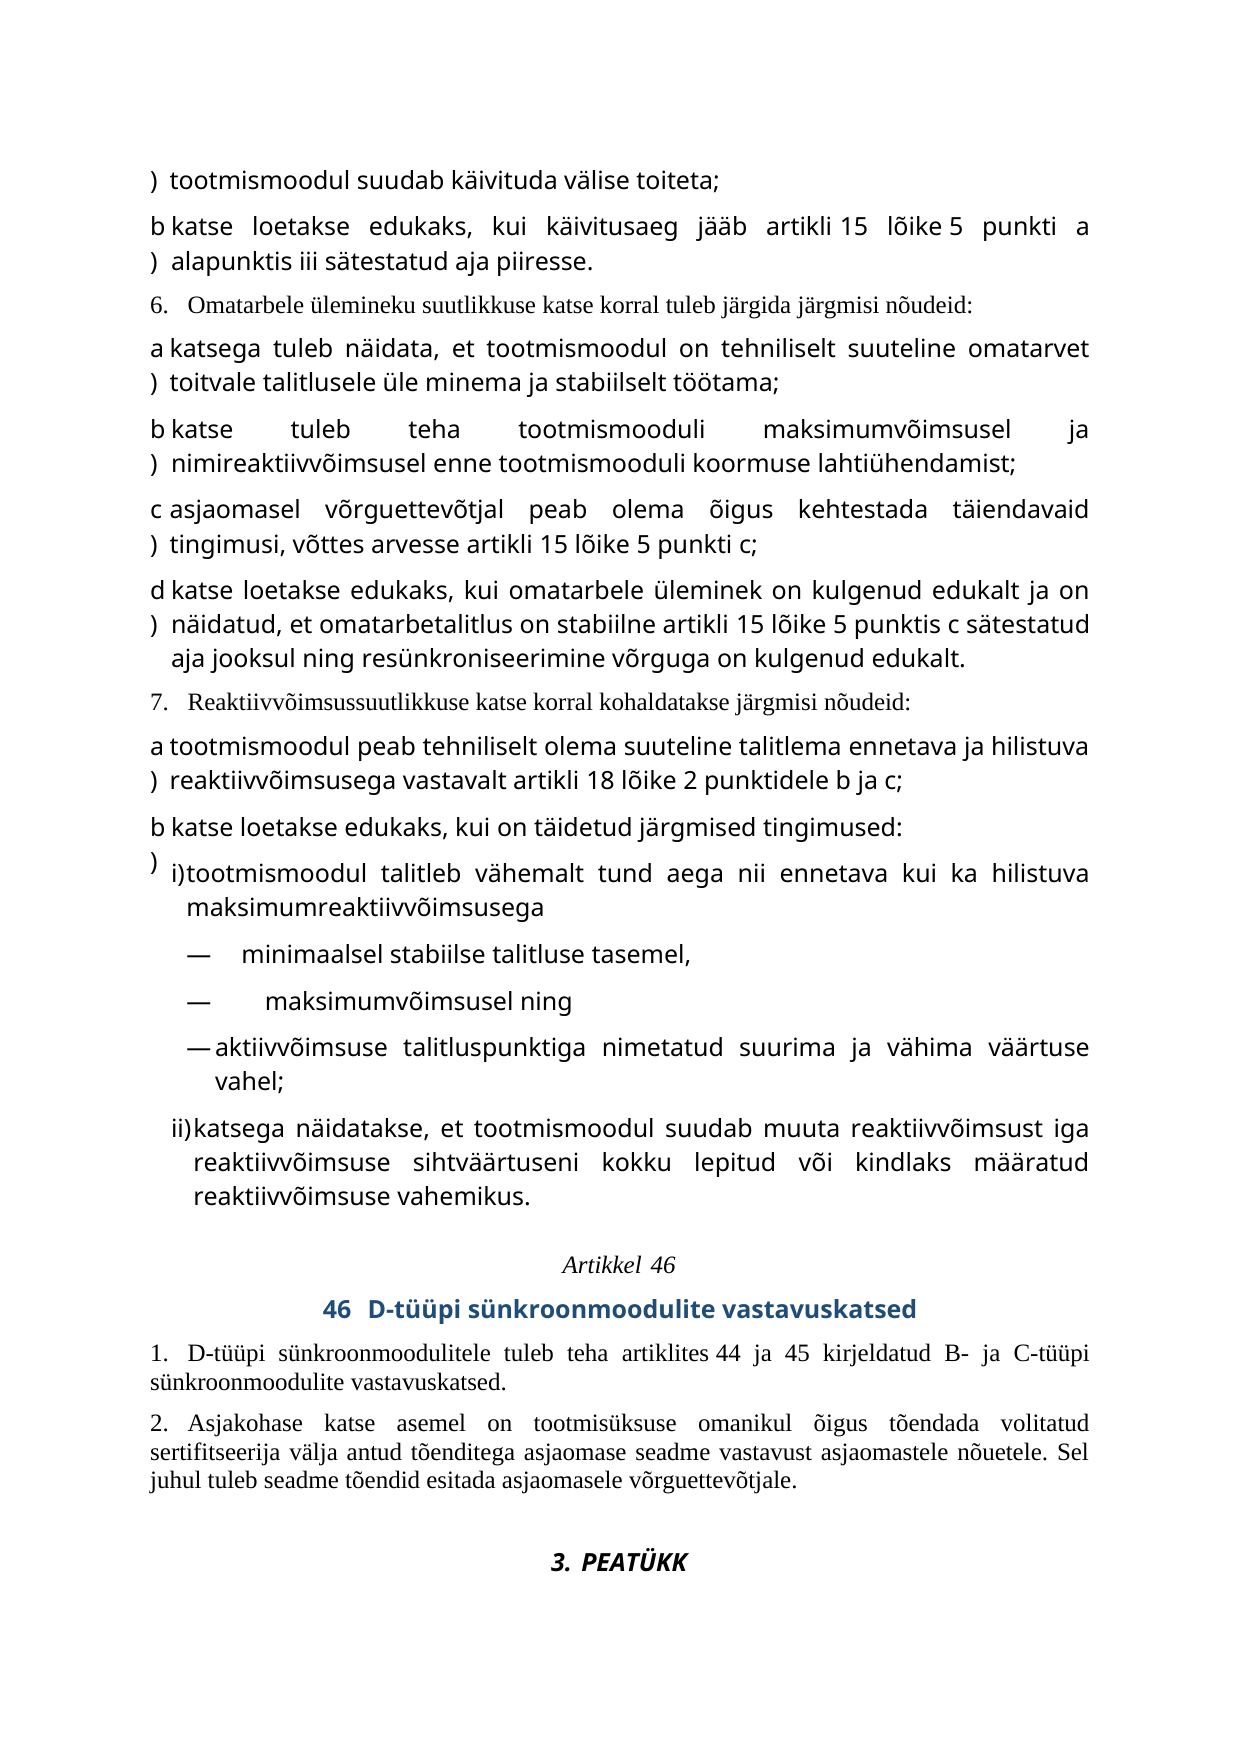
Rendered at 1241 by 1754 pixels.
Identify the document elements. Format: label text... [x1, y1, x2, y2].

table_header a) [150, 716, 169, 797]
table_header katse tuleb teha tootmismooduli maksimumvõimsusel ja nimireaktiivvõimsusel enne tootmismooduli koormuse lahtiühendamist; [171, 399, 1090, 480]
text Artikkel 46 [150, 1250, 1090, 1279]
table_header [169, 150, 1090, 197]
table_header tootmismoodul peab tehniliselt olema suuteline talitlema ennetava ja hilistuva reaktiivvõimsusega vastavalt artikli 18 lõike 2 punktidele b ja c; [169, 716, 1090, 797]
table_header asjaomasel võrguettevõtjal peab olema õigus kehtestada täiendavaid tingimusi, võttes arvesse artikli 15 lõike 5 punkti c; [169, 480, 1090, 560]
text 6. Omatarbele ülemineku suutlikkuse katse korral tuleb järgida järgmisi nõudeid: [150, 290, 1090, 318]
table_header b) [150, 399, 171, 480]
table_header b) [150, 797, 171, 1213]
table_header a) [150, 319, 169, 399]
text 7. Reaktiivvõimsussuutlikkuse katse korral kohaldatakse järgmisi nõudeid: [150, 687, 1090, 716]
table_header katse loetakse edukaks, kui käivitusaeg jääb artikli 15 lõike 5 punkti a alapunktis iii sätestatud aja piiresse. [171, 197, 1090, 277]
text 2. Asjakohase katse asemel on tootmisüksuse omanikul õigus tõendada volitatud sertifitseerija välja antud tõenditega asjaomase seadme vastavust asjaomastele nõuetele. Sel juhul tuleb seadme tõendid esitada asjaomasele võrguettevõtjale. [150, 1408, 1090, 1494]
table_header b) [150, 197, 171, 277]
text 3. PEATÜKK [150, 1544, 1090, 1578]
subtitle D-tüüpi sünkroonmoodulite vastavuskatsed [150, 1291, 1090, 1326]
table_header c) [150, 480, 169, 560]
table_header katse loetakse edukaks, kui on täidetud järgmised tingimused: [171, 797, 1090, 1213]
table_header a) [150, 150, 169, 197]
table_header d) [150, 560, 171, 675]
text 1. D-tüüpi sünkroonmoodulitele tuleb teha artiklites 44 ja 45 kirjeldatud B- ja C-tüüpi sünkroonmoodulite vastavuskatsed. [150, 1338, 1090, 1396]
table_header katsega tuleb näidata, et tootmismoodul on tehniliselt suuteline omatarvet toitvale talitlusele üle minema ja stabiilselt töötama; [169, 319, 1090, 399]
table_header katse loetakse edukaks, kui omatarbele üleminek on kulgenud edukalt ja on näidatud, et omatarbetalitlus on stabiilne artikli 15 lõike 5 punktis c sätestatud aja jooksul ning resünkroniseerimine võrguga on kulgenud edukalt. [171, 560, 1090, 675]
